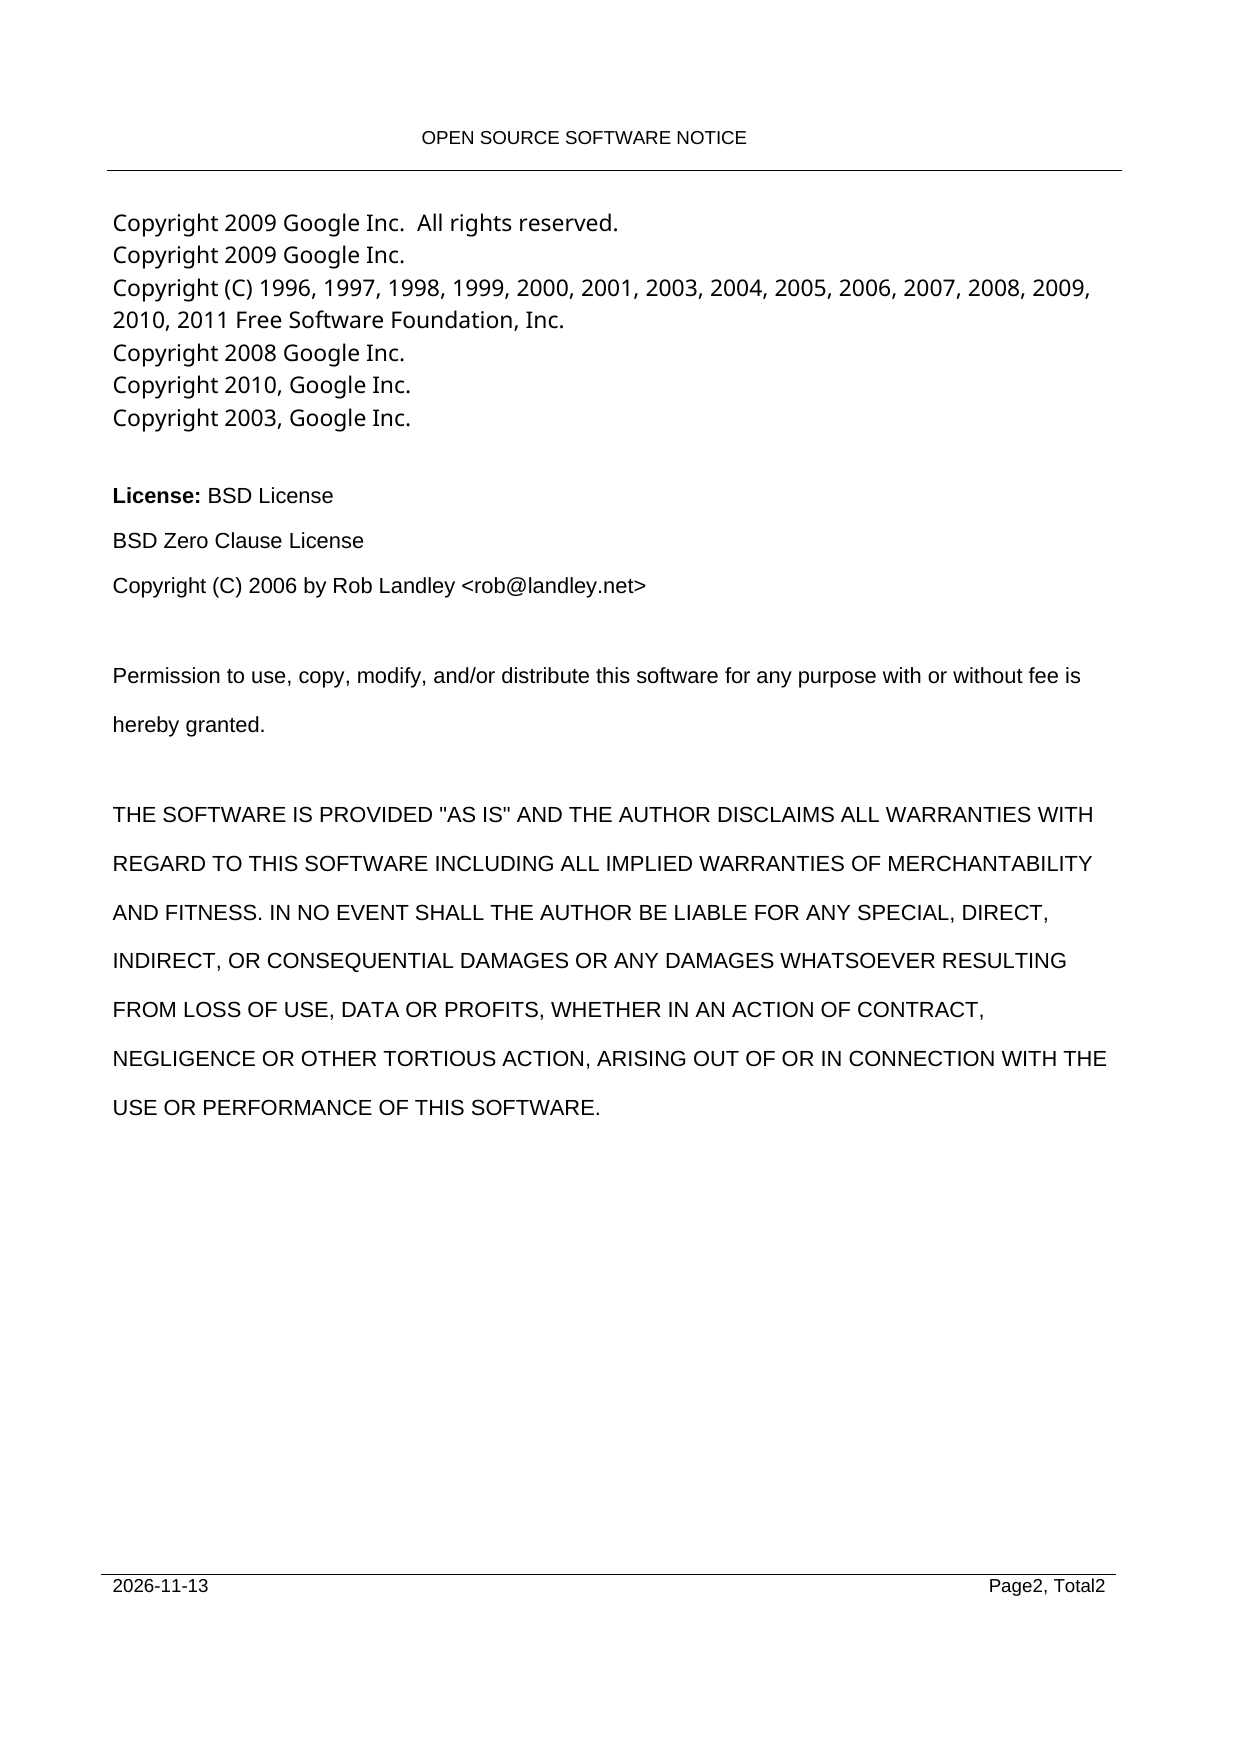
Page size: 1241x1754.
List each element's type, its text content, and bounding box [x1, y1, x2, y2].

text Copyright 2008 Google Inc. [112, 336, 1128, 369]
text Permission to use, copy, modify, and/or distribute this software for any purpose with or without fee is hereby granted. [112, 659, 1128, 741]
text Copyright 2010, Google Inc. [112, 369, 1128, 401]
text Copyright (C) 2006 by Rob Landley <rob@landley.net> [112, 569, 1128, 602]
text License: BSD License [112, 479, 1128, 511]
text BSD Zero Clause License [112, 524, 1128, 557]
text THE SOFTWARE IS PROVIDED "AS IS" AND THE AUTHOR DISCLAIMS ALL WARRANTIES WITH REGARD TO THIS SOFTWARE INCLUDING ALL IMPLIED WARRANTIES OF MERCHANTABILITY AND FITNESS. IN NO EVENT SHALL THE AUTHOR BE LIABLE FOR ANY SPECIAL, DIRECT, INDIRECT, OR CONSEQUENTIAL DAMAGES OR ANY DAMAGES WHATSOEVER RESULTING FROM LOSS OF USE, DATA OR PROFITS, WHETHER IN AN ACTION OF CONTRACT, NEGLIGENCE OR OTHER TORTIOUS ACTION, ARISING OUT OF OR IN CONNECTION WITH THE USE OR PERFORMANCE OF THIS SOFTWARE. [112, 798, 1128, 1123]
text Copyright 2009 Google Inc. [112, 239, 1128, 271]
text Copyright (C) 1996, 1997, 1998, 1999, 2000, 2001, 2003, 2004, 2005, 2006, 2007, 2008, 2009, 2010, 2011 Free Software Foundation, Inc. [112, 271, 1128, 336]
text Copyright 2009 Google Inc. All rights reserved. [112, 206, 1128, 239]
text Copyright 2003, Google Inc. [112, 401, 1128, 434]
